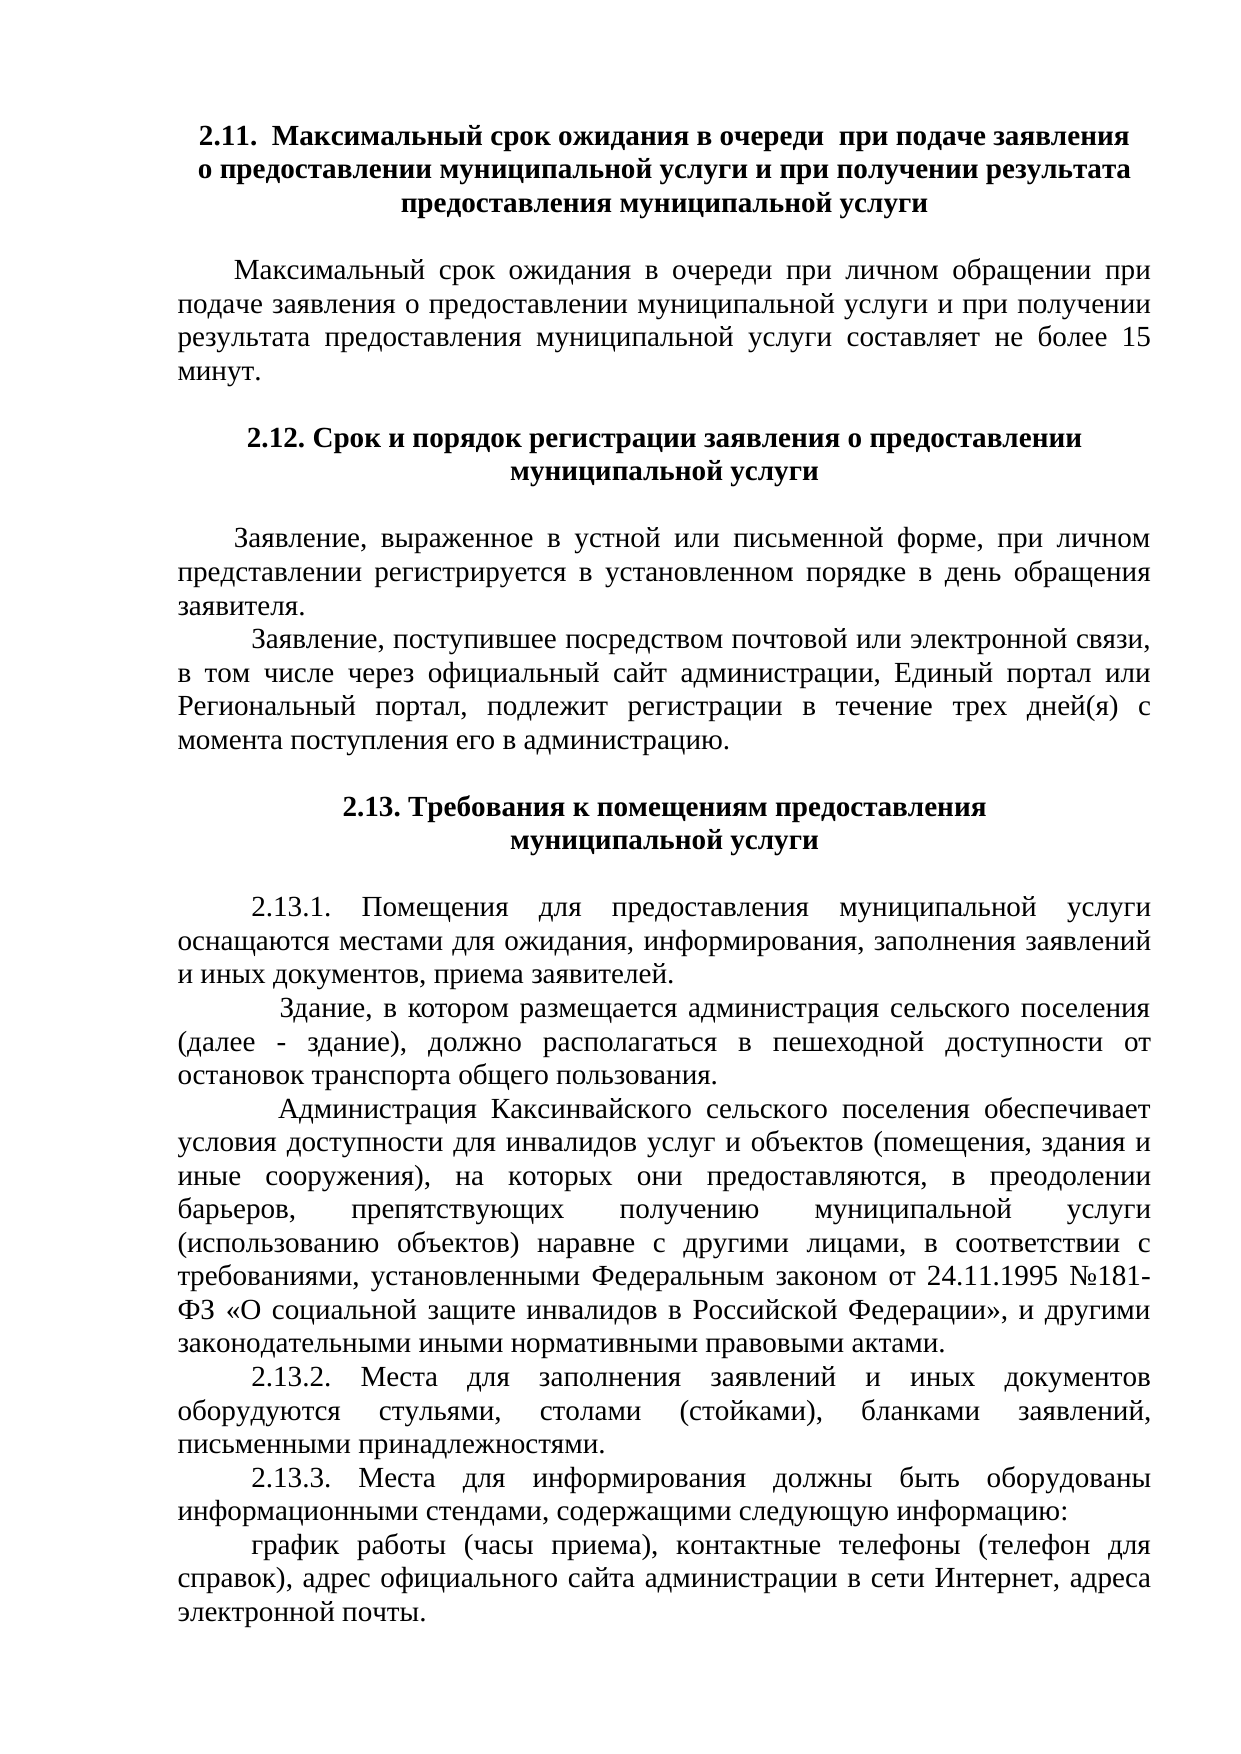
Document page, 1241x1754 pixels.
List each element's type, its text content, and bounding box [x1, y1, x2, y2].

text Здание, в котором размещается администрация сельского поселения (далее - здание), должно располагаться в пешеходной доступности от остановок транспорта общего пользования. [177, 990, 1152, 1091]
text 2.13.2. Места для заполнения заявлений и иных документов оборудуются стульями, столами (стойками), бланками заявлений, письменными принадлежностями. [177, 1359, 1152, 1460]
text Администрация Каксинвайского сельского поселения обеспечивает условия доступности для инвалидов услуг и объектов (помещения, здания и иные сооружения), на которых они предоставляются, в преодолении барьеров, препятствующих получению муниципальной услуги (использованию объектов) наравне с другими лицами, в соответствии с требованиями, установленными Федеральным законом от 24.11.1995 №181-ФЗ «О социальной защите инвалидов в Российской Федерации», и другими законодательными иными нормативными правовыми актами. [177, 1091, 1152, 1359]
text Максимальный срок ожидания в очереди при личном обращении при подаче заявления о предоставлении муниципальной услуги и при получении результата предоставления муниципальной услуги составляет не более 15 минут. [177, 252, 1152, 386]
text 2.13.3. Места для информирования должны быть оборудованы информационными стендами, содержащими следующую информацию: [177, 1460, 1152, 1527]
text график работы (часы приема), контактные телефоны (телефон для справок), адрес официального сайта администрации в сети Интернет, адреса электронной почты. [177, 1527, 1152, 1627]
text Заявление, выраженное в устной или письменной форме, при личном представлении регистрируется в установленном порядке в день обращения заявителя. [177, 521, 1152, 621]
text 2.12. Срок и порядок регистрации заявления о предоставлении муниципальной услуги [177, 420, 1152, 487]
text муниципальной услуги [177, 822, 1152, 856]
text о предоставлении муниципальной услуги и при получении результата предоставления муниципальной услуги [177, 152, 1152, 219]
text Заявление, поступившее посредством почтовой или электронной связи, в том числе через официальный сайт администрации, Единый портал или Региональный портал, подлежит регистрации в течение трех дней(я) с момента поступления его в администрацию. [177, 621, 1152, 755]
text 2.11. Максимальный срок ожидания в очереди при подаче заявления [177, 118, 1152, 152]
text 2.13.1. Помещения для предоставления муниципальной услуги оснащаются местами для ожидания, информирования, заполнения заявлений и иных документов, приема заявителей. [177, 889, 1152, 990]
text 2.13. Требования к помещениям предоставления [177, 789, 1152, 822]
